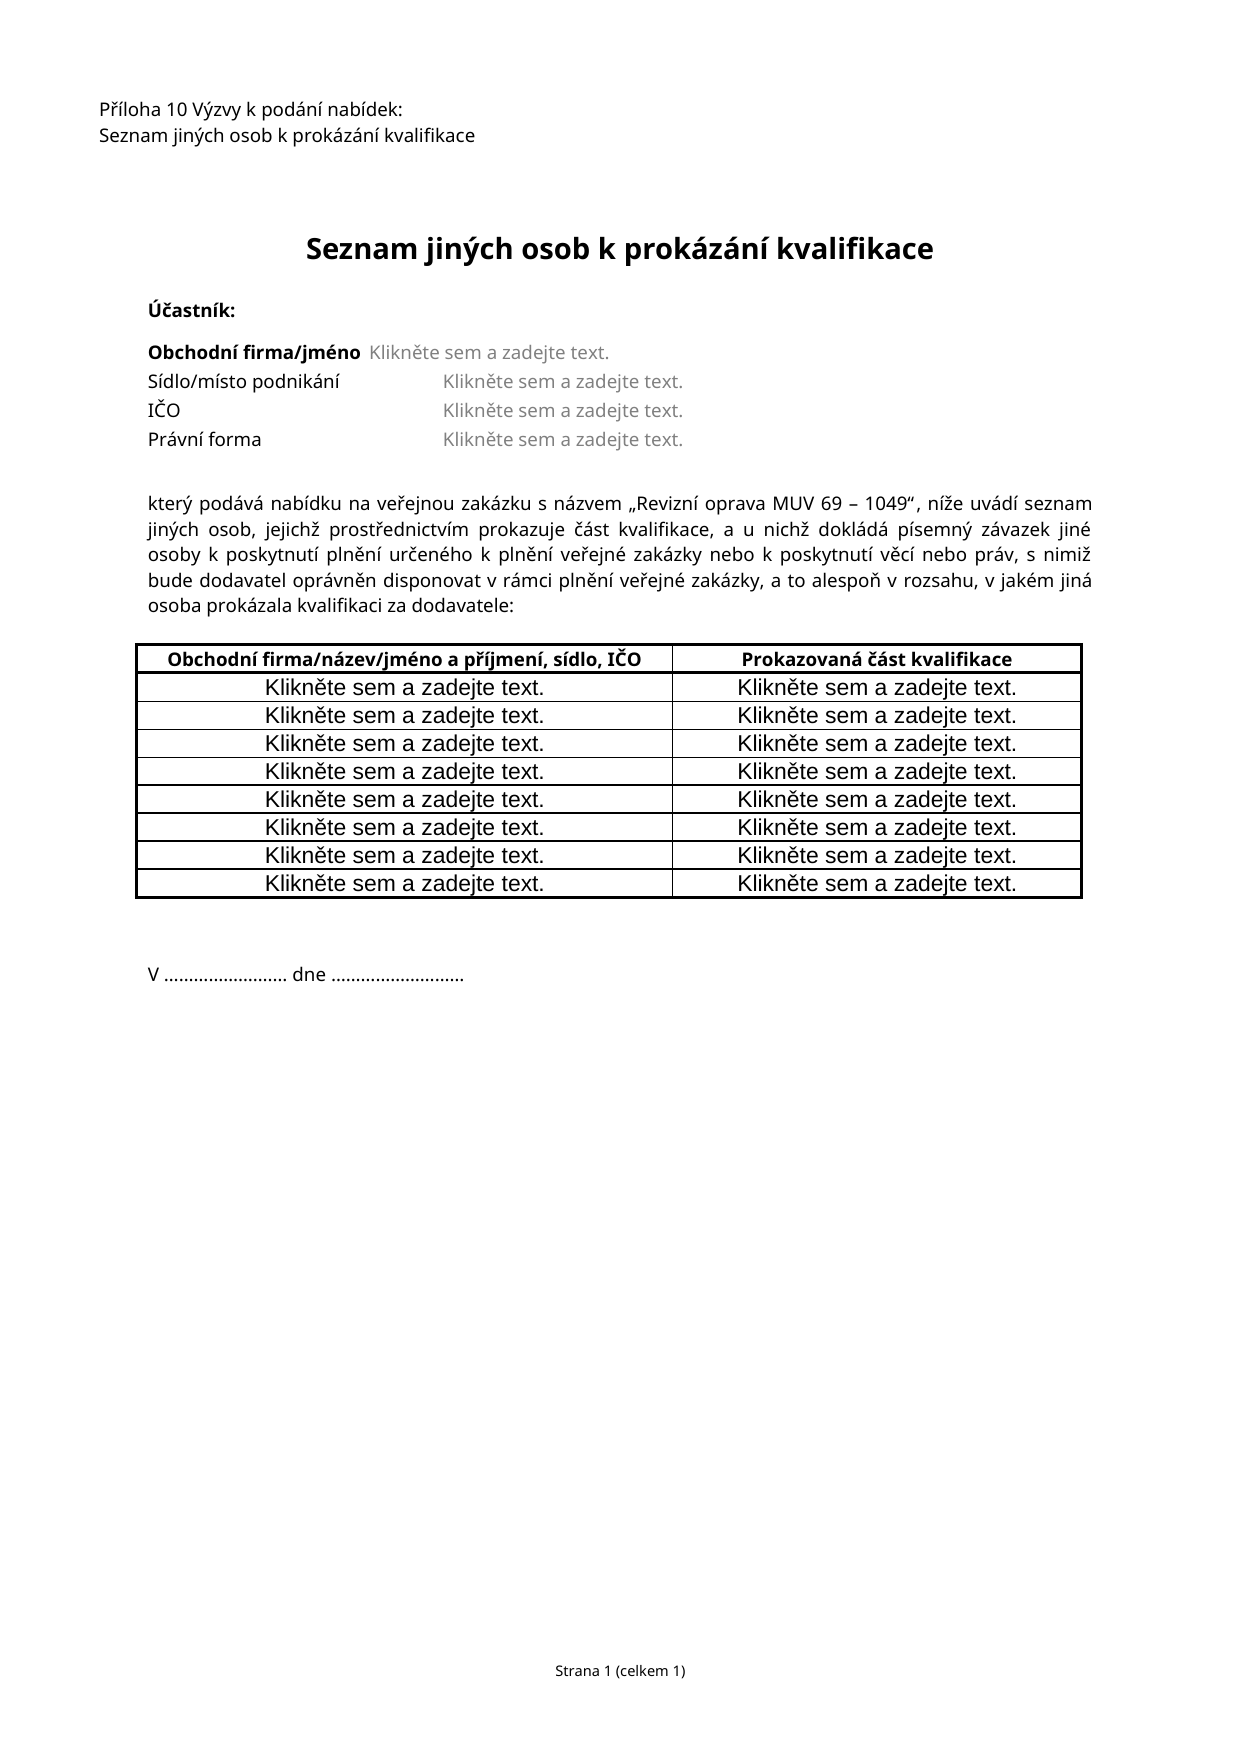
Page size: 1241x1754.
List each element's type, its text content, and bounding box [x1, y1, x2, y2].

table_header Prokazovaná část kvalifikace [673, 646, 1080, 671]
text Právní forma [148, 423, 1093, 452]
table_header Obchodní firma/název/jméno a příjmení, sídlo, IČO [138, 646, 672, 671]
text Obchodní firma/jméno [148, 336, 1093, 365]
text který podává nabídku na veřejnou zakázku s názvem „Revizní oprava MUV 69 – 1049“, níže uvádí seznam jiných osob, jejichž prostřednictvím prokazuje část kvalifikace, a u nichž dokládá písemný závazek jiné osoby k poskytnutí plnění určeného k plnění veřejné zakázky nebo k poskytnutí věcí nebo práv, s nimiž bude dodavatel oprávněn disponovat v rámci plnění veřejné zakázky, a to alespoň v rozsahu, v jakém jiná osoba prokázala kvalifikaci za dodavatele: [148, 490, 1093, 618]
text Účastník: [148, 293, 1093, 324]
text Sídlo/místo podnikání [148, 365, 1093, 394]
text V ………………….… dne ……………………… [148, 957, 1092, 987]
text IČO [148, 394, 1093, 423]
title Seznam jiných osob k prokázání kvalifikace [148, 228, 1093, 268]
